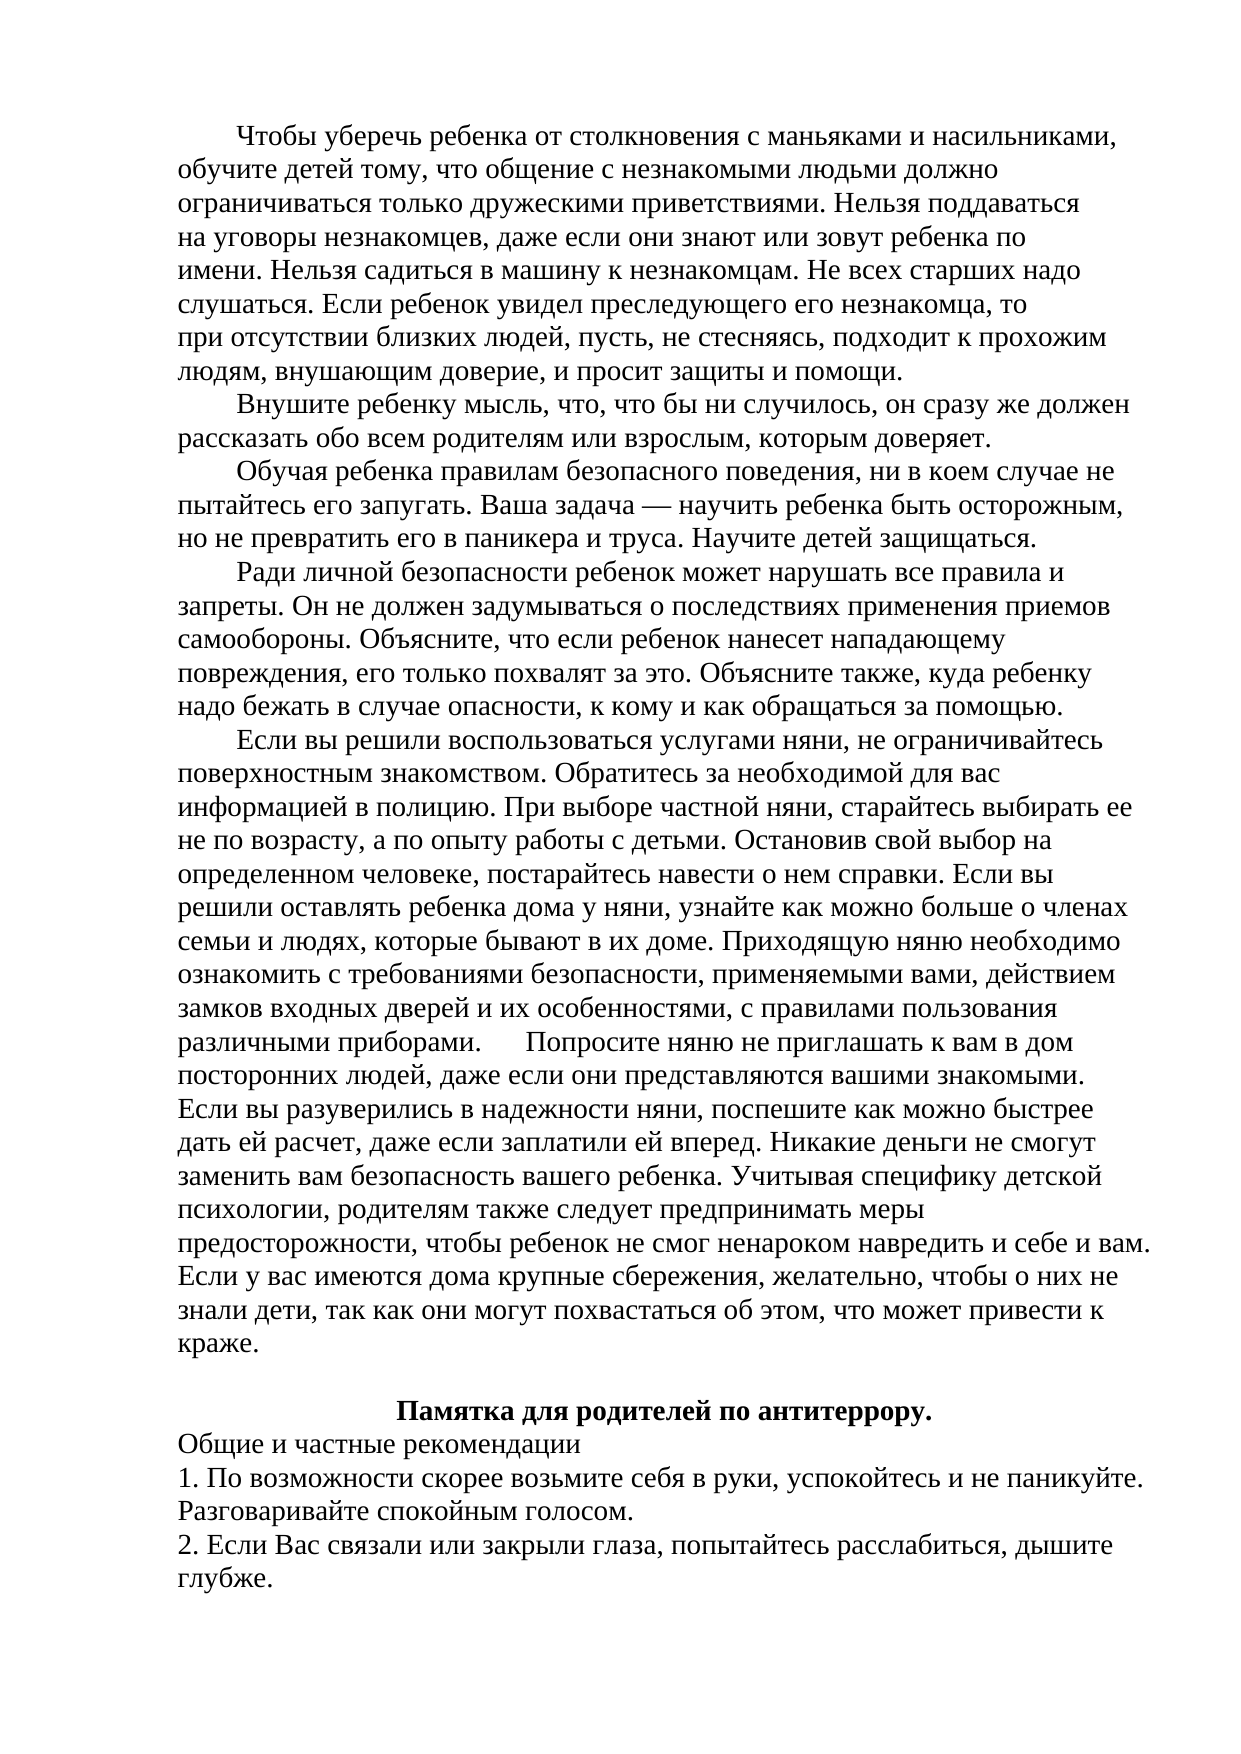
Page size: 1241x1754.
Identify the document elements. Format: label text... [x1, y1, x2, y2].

text Если вы решили воспользоваться услугами няни, не ограничивайтесь [177, 722, 1152, 755]
text слушаться. Если ребенок увидел преследующего его незнакомца, то [177, 286, 1152, 319]
text при отсутствии близких людей, пусть, не стесняясь, подходит к прохожим людям, внушающим доверие, и просит защиты и помощи. [177, 319, 1152, 386]
text самообороны. Объясните, что если ребенок нанесет нападающему [177, 621, 1152, 655]
text ограничиваться только дружескими приветствиями. Нельзя поддаваться [177, 185, 1152, 219]
text надо бежать в случае опасности, к кому и как обращаться за помощью. [177, 688, 1152, 722]
text пытайтесь его запугать. Ваша задача — научить ребенка быть осторожным, но не превратить его в паникера и труса. Научите детей защищаться. [177, 487, 1152, 554]
text обучите детей тому, что общение с незнакомыми людьми должно [177, 152, 1152, 185]
text Общие и частные рекомендации [177, 1426, 1152, 1460]
text Памятка для родителей по антитеррору. [177, 1393, 1152, 1426]
text 1. По возможности скорее возьмите себя в руки, успокойтесь и не паникуйте. Разговаривайте спокойным голосом. [177, 1460, 1152, 1527]
text Внушите ребенку мысль, что, что бы ни случилось, он сразу же должен рассказать обо всем родителям или взрослым, которым доверяет. [177, 386, 1152, 453]
text на уговоры незнакомцев, даже если они знают или зовут ребенка по [177, 219, 1152, 252]
text имени. Нельзя садиться в машину к незнакомцам. Не всех старших надо [177, 252, 1152, 286]
text Чтобы уберечь ребенка от столкновения с маньяками и насильниками, [177, 118, 1152, 152]
text 2. Если Вас связали или закрыли глаза, попытайтесь расслабиться, дышите глубже. [177, 1527, 1152, 1594]
text Ради личной безопасности ребенок может нарушать все правила и запреты. Он не должен задумываться о последствиях применения приемов [177, 554, 1152, 621]
text поверхностным знакомством. Обратитесь за необходимой для вас информацией в полицию. При выборе частной няни, старайтесь выбирать ее не по возрасту, а по опыту работы с детьми. Остановив свой выбор на определенном человеке, постарайтесь навести о нем справки. Если вы решили оставлять ребенка дома у няни, узнайте как можно больше о членах семьи и людях, которые бывают в их доме. Приходящую няню необходимо ознакомить с требованиями безопасности, применяемыми вами, действием замков входных дверей и их особенностями, с правилами пользования различными приборами. Попросите няню не приглашать к вам в дом посторонних людей, даже если они представляются вашими знакомыми. Если вы разуверились в надежности няни, поспешите как можно быстрее дать ей расчет, даже если заплатили ей вперед. Никакие деньги не смогут заменить вам безопасность вашего ребенка. Учитывая специфику детской психологии, родителям также следует предпринимать меры предосторожности, чтобы ребенок не смог ненароком навредить и себе и вам. Если у вас имеются дома крупные сбережения, желательно, чтобы о них не знали дети, так как они могут похвастаться об этом, что может привести к краже. [177, 755, 1152, 1359]
text Обучая ребенка правилам безопасного поведения, ни в коем случае не [177, 453, 1152, 487]
text повреждения, его только похвалят за это. Объясните также, куда ребенку [177, 655, 1152, 688]
